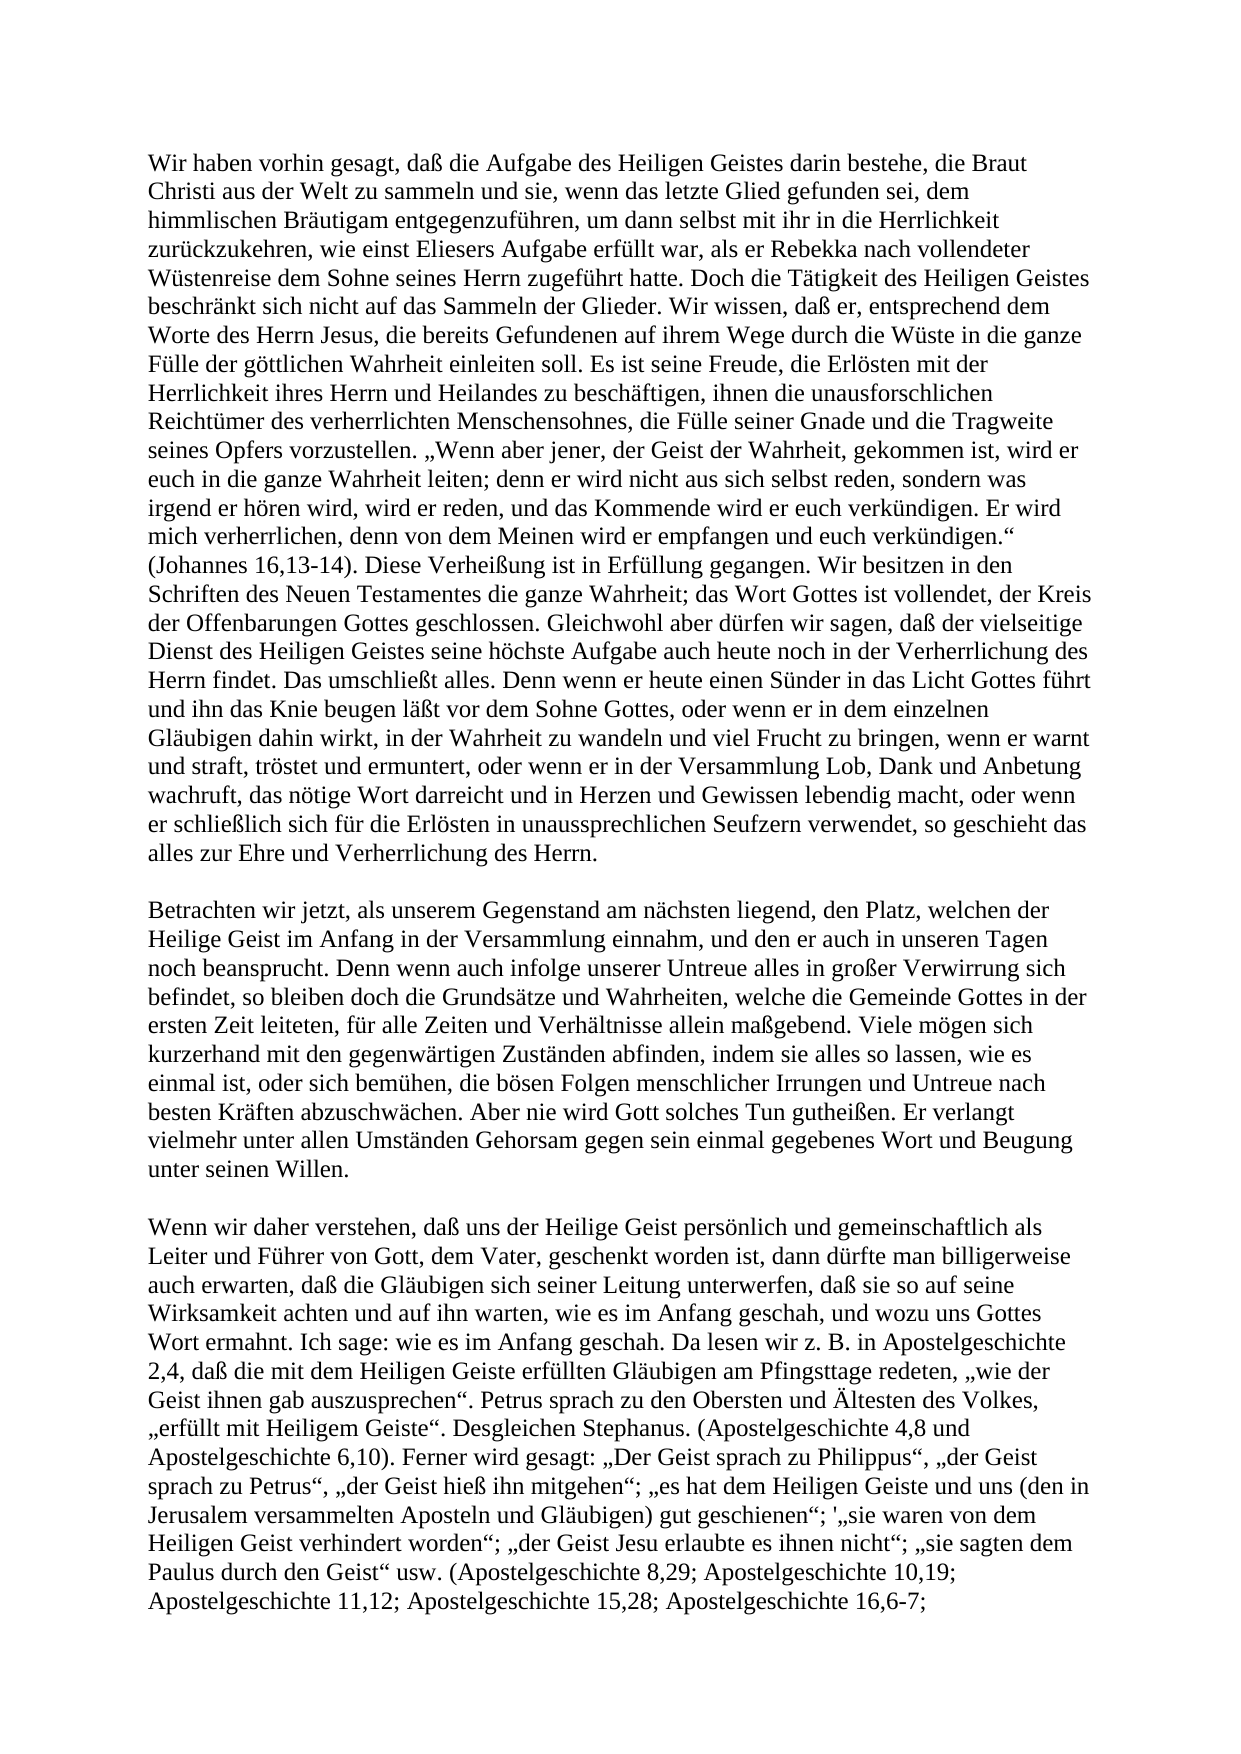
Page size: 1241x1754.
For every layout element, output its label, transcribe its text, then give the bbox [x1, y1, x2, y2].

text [148, 1212, 1093, 1615]
text Betrachten wir jetzt, als unserem Gegenstand am nächsten liegend, den Platz, welchen der Heilige Geist im Anfang in der Versammlung einnahm, und den er auch in unseren Tagen noch beansprucht. Denn wenn auch infolge unserer Untreue alles in großer Verwirrung sich befindet, so bleiben doch die Grundsätze und Wahrheiten, welche die Gemeinde Gottes in der ersten Zeit leiteten, für alle Zeiten und Verhältnisse allein maßgebend. Viele mögen sich kurzerhand mit den gegenwärtigen Zuständen abfinden, indem sie alles so lassen, wie es einmal ist, oder sich bemühen, die bösen Folgen menschlicher Irrungen und Untreue nach besten Kräften abzuschwächen. Aber nie wird Gott solches Tun gutheißen. Er verlangt vielmehr unter allen Umständen Gehorsam gegen sein einmal gegebenes Wort und Beugung unter seinen Willen. [148, 896, 1093, 1183]
text Wir haben vorhin gesagt, daß die Aufgabe des Heiligen Geistes darin bestehe, die Braut Christi aus der Welt zu sammeln und sie, wenn das letzte Glied gefunden sei, dem himmlischen Bräutigam entgegenzuführen, um dann selbst mit ihr in die Herrlichkeit zurückzukehren, wie einst Eliesers Aufgabe erfüllt war, als er Rebekka nach vollendeter Wüstenreise dem Sohne seines Herrn zugeführt hatte. Doch die Tätigkeit des Heiligen Geistes beschränkt sich nicht auf das Sammeln der Glieder. Wir wissen, daß er, entsprechend dem Worte des Herrn Jesus, die bereits Gefundenen auf ihrem Wege durch die Wüste in die ganze Fülle der göttlichen Wahrheit einleiten soll. Es ist seine Freude, die Erlösten mit der Herrlichkeit ihres Herrn und Heilandes zu beschäftigen, ihnen die unausforschlichen Reichtümer des verherrlichten Menschensohnes, die Fülle seiner Gnade und die Tragweite seines Opfers vorzustellen. „Wenn aber jener, der Geist der Wahrheit, gekommen ist, wird er euch in die ganze Wahrheit leiten; denn er wird nicht aus sich selbst reden, sondern was irgend er hören wird, wird er reden, und das Kommende wird er euch verkündigen. Er wird mich verherrlichen, denn von dem Meinen wird er empfangen und euch verkündigen.“ (Johannes 16,13-14). Diese Verheißung ist in Erfüllung gegangen. Wir besitzen in den Schriften des Neuen Testamentes die ganze Wahrheit; das Wort Gottes ist vollendet, der Kreis der Offenbarungen Gottes geschlossen. Gleichwohl aber dürfen wir sagen, daß der vielseitige Dienst des Heiligen Geistes seine höchste Aufgabe auch heute noch in der Verherrlichung des Herrn findet. Das umschließt alles. Denn wenn er heute einen Sünder in das Licht Gottes führt und ihn das Knie beugen läßt vor dem Sohne Gottes, oder wenn er in dem einzelnen Gläubigen dahin wirkt, in der Wahrheit zu wandeln und viel Frucht zu bringen, wenn er warnt und straft, tröstet und ermuntert, oder wenn er in der Versammlung Lob, Dank und Anbetung wachruft, das nötige Wort darreicht und in Herzen und Gewissen lebendig macht, oder wenn er schließlich sich für die Erlösten in unaussprechlichen Seufzern verwendet, so geschieht das alles zur Ehre und Verherrlichung des Herrn. [148, 148, 1093, 866]
